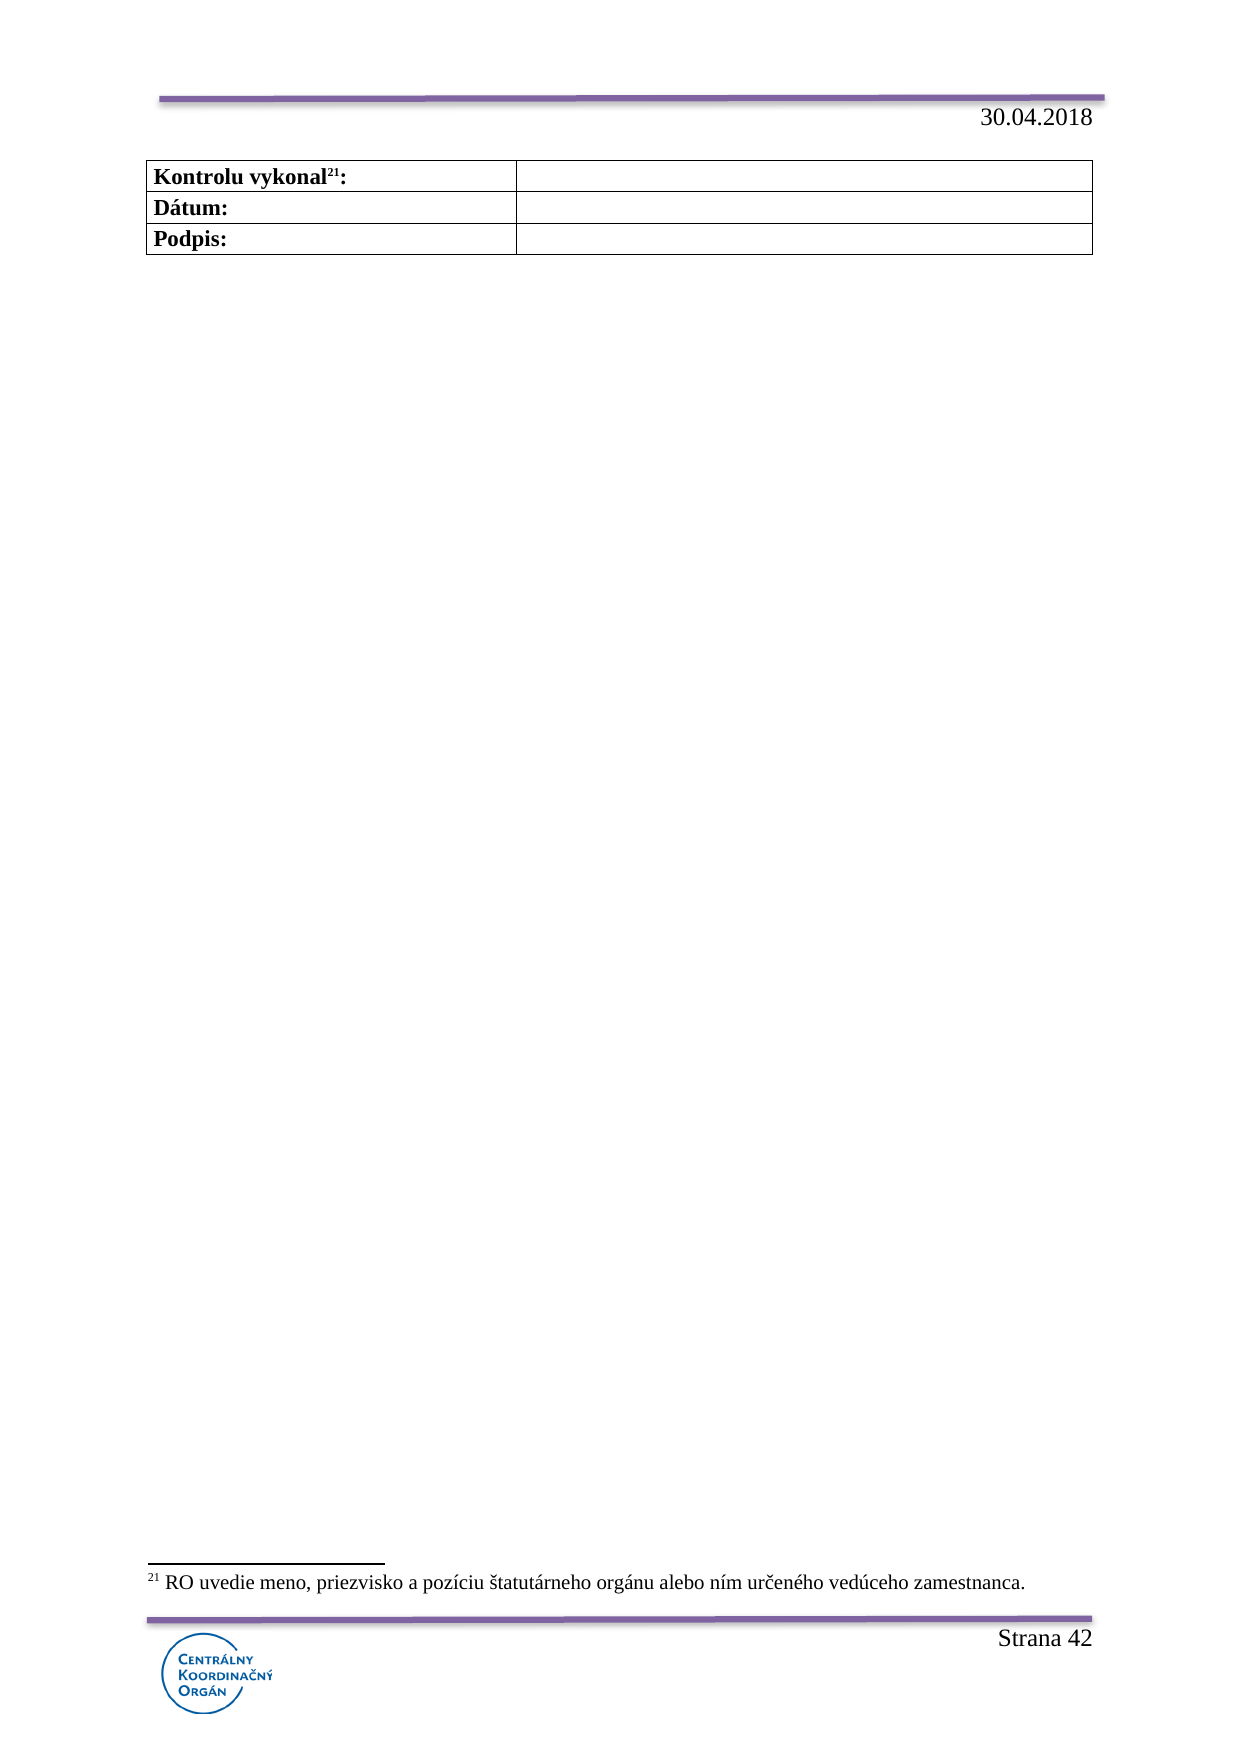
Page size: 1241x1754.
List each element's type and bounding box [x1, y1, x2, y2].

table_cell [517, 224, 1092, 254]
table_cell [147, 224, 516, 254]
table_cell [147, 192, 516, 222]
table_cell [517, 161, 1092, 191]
picture [159, 1631, 272, 1713]
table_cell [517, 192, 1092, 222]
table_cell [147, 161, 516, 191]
